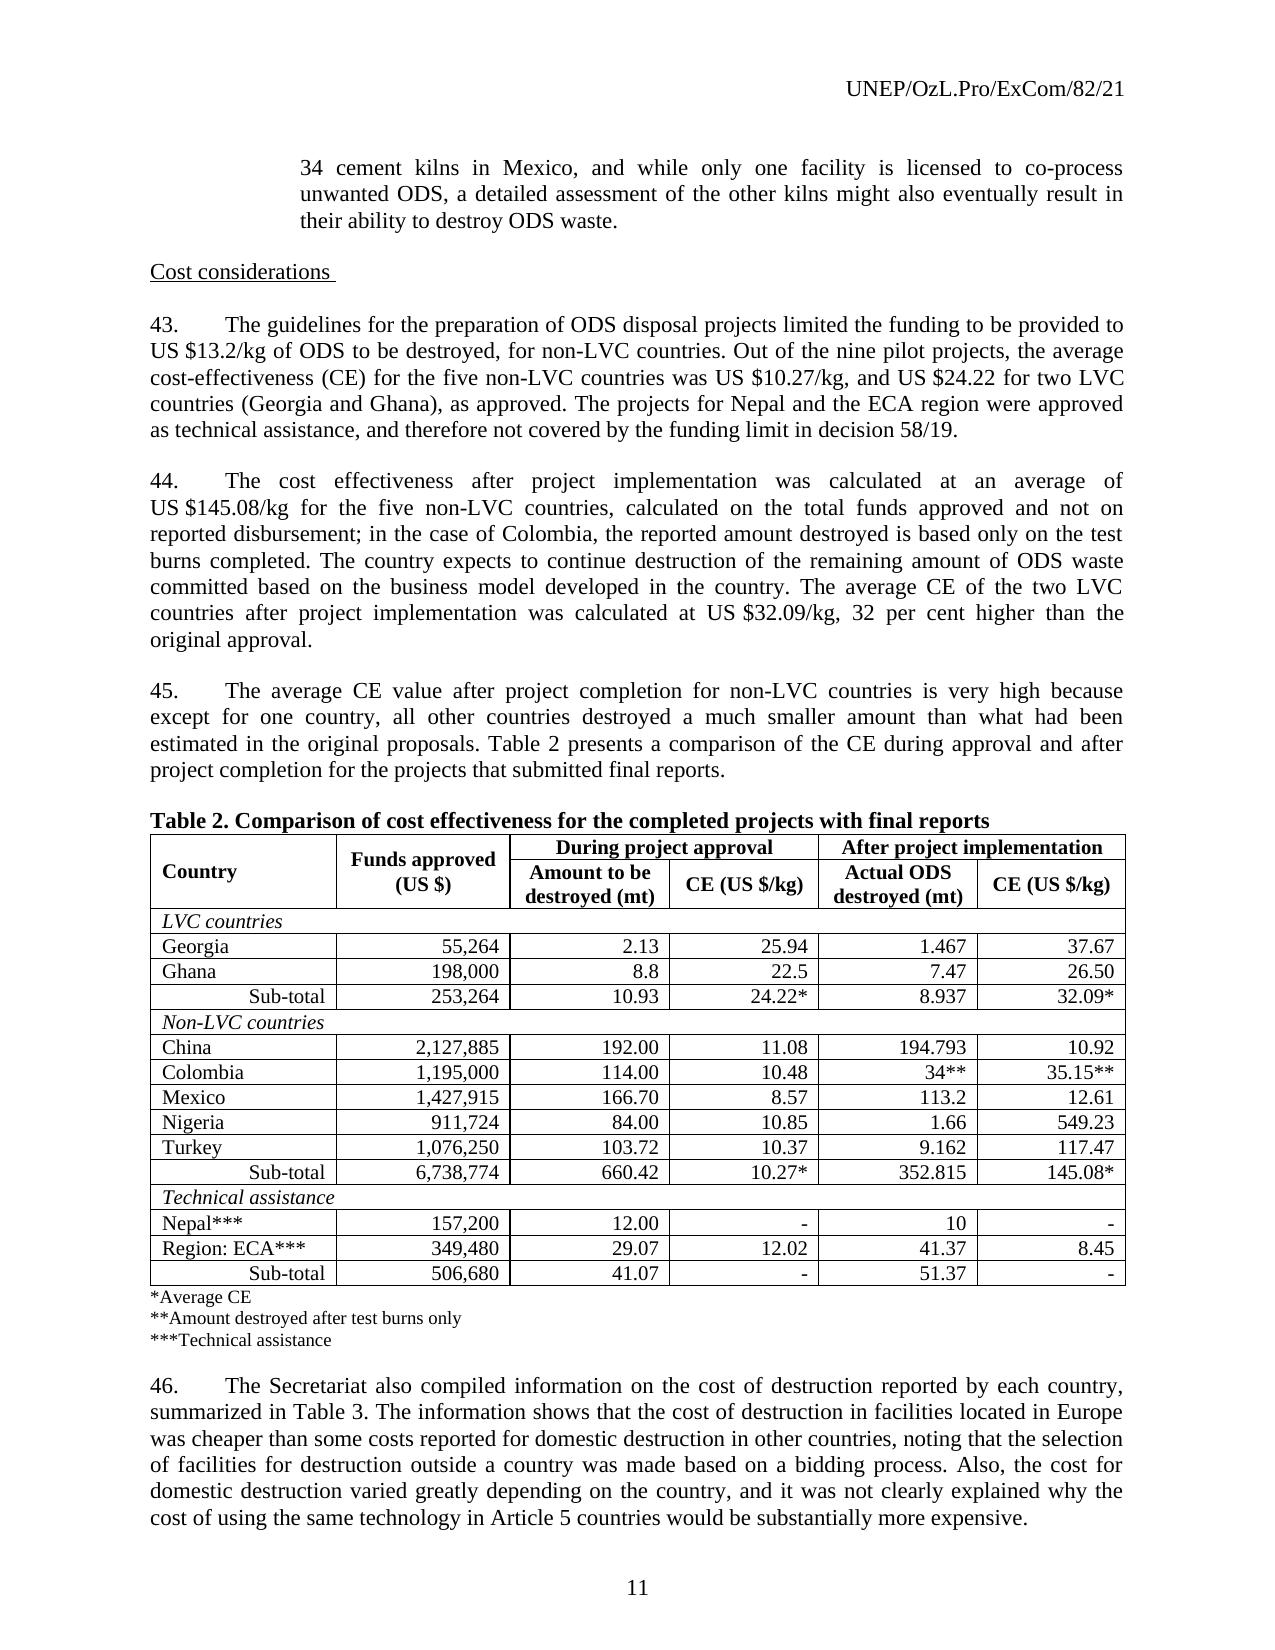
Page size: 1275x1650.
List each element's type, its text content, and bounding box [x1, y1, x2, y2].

table_cell 29.07 [511, 1236, 669, 1259]
table_cell 117.47 [978, 1135, 1125, 1159]
table_cell 41.07 [511, 1261, 669, 1285]
table_cell 1,195,000 [337, 1060, 509, 1084]
table_cell 166.70 [511, 1085, 669, 1109]
table_cell Sub-total [151, 1160, 336, 1184]
table_cell 103.72 [511, 1135, 669, 1159]
table_cell 34** [819, 1060, 977, 1084]
table_cell 253,264 [337, 985, 509, 1008]
table_cell Mexico [151, 1085, 336, 1109]
text Cost considerations [150, 258, 1125, 284]
table_cell CE (US $/kg) [670, 860, 818, 908]
table_cell 8.937 [819, 985, 977, 1008]
table_cell 12.61 [978, 1085, 1125, 1109]
table_cell 1.66 [819, 1110, 977, 1134]
table_cell CE (US $/kg) [978, 860, 1125, 908]
table_cell - [978, 1210, 1125, 1234]
table_cell 114.00 [511, 1060, 669, 1084]
table_cell - [670, 1261, 818, 1285]
table_cell 506,680 [337, 1261, 509, 1285]
subtitle The average CE value after project completion for non-LVC countries is very high because except for one country, all other countries destroyed a much smaller amount than what had been estimated in the original proposals. Table 2 presents a comparison of the CE during approval and after project completion for the projects that submitted final reports. [150, 677, 1125, 782]
table_cell 10.27* [670, 1160, 818, 1184]
table_cell 198,000 [337, 959, 509, 983]
table_cell 10.37 [670, 1135, 818, 1159]
table_cell 10.48 [670, 1060, 818, 1084]
table_header Country [151, 835, 336, 908]
table_cell 6,738,774 [337, 1160, 509, 1184]
table_cell 660.42 [511, 1160, 669, 1184]
table_cell 1,076,250 [337, 1135, 509, 1159]
table_cell 37.67 [978, 934, 1125, 958]
table_cell 352.815 [819, 1160, 977, 1184]
table_cell 55,264 [337, 934, 509, 958]
table_cell 8.45 [978, 1236, 1125, 1259]
table_cell Turkey [151, 1135, 336, 1159]
subtitle The guidelines for the preparation of ODS disposal projects limited the funding to be provided to US $13.2/kg of ODS to be destroyed, for non-LVC countries. Out of the nine pilot projects, the average cost-effectiveness (CE) for the five non-LVC countries was US $10.27/kg, and US $24.22 for two LVC countries (Georgia and Ghana), as approved. The projects for Nepal and the ECA region were approved as technical assistance, and therefore not covered by the funding limit in decision 58/19. [150, 311, 1125, 443]
table_cell 12.02 [670, 1236, 818, 1259]
table_cell 84.00 [511, 1110, 669, 1134]
table_cell 194.793 [819, 1035, 977, 1059]
table_cell 10.85 [670, 1110, 818, 1134]
table_cell 1,427,915 [337, 1085, 509, 1109]
table_header During project approval [511, 835, 818, 859]
table_cell 25.94 [670, 934, 818, 958]
table_cell 8.57 [670, 1085, 818, 1109]
table_cell 911,724 [337, 1110, 509, 1134]
table_cell 41.37 [819, 1236, 977, 1259]
table_cell 35.15** [978, 1060, 1125, 1084]
table_cell Ghana [151, 959, 336, 983]
table_cell 8.8 [511, 959, 669, 983]
subtitle The Secretariat also compiled information on the cost of destruction reported by each country, summarized in Table 3. The information shows that the cost of destruction in facilities located in Europe was cheaper than some costs reported for domestic destruction in other countries, noting that the selection of facilities for destruction outside a country was made based on a bidding process. Also, the cost for domestic destruction varied greatly depending on the country, and it was not clearly explained why the cost of using the same technology in Article 5 countries would be substantially more expensive. [150, 1372, 1125, 1530]
table_cell Sub-total [151, 1261, 336, 1285]
table_cell 10 [819, 1210, 977, 1234]
table_cell Sub-total [151, 985, 336, 1008]
table_cell - [978, 1261, 1125, 1285]
table_cell 1.467 [819, 934, 977, 958]
list Table 2. Comparison of cost effectiveness for the completed projects with final reports [150, 807, 1125, 834]
table_cell 24.22* [670, 985, 818, 1008]
table_cell Non-LVC countries [151, 1010, 1125, 1034]
list ***Technical assistance [150, 1329, 1125, 1350]
table_cell 12.00 [511, 1210, 669, 1234]
table_cell - [670, 1210, 818, 1234]
table_cell 549.23 [978, 1110, 1125, 1134]
table_cell 2.13 [511, 934, 669, 958]
table_cell Technical assistance [151, 1185, 1125, 1209]
table_cell 9.162 [819, 1135, 977, 1159]
table_cell Nepal*** [151, 1210, 336, 1234]
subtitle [225, 154, 1125, 233]
table_cell 2,127,885 [337, 1035, 509, 1059]
table_cell Colombia [151, 1060, 336, 1084]
table_cell 10.92 [978, 1035, 1125, 1059]
table_cell 26.50 [978, 959, 1125, 983]
subtitle The cost effectiveness after project implementation was calculated at an average of US $145.08/kg for the five non-LVC countries, calculated on the total funds approved and not on reported disbursement; in the case of Colombia, the reported amount destroyed is based only on the test burns completed. The country expects to continue destruction of the remaining amount of ODS waste committed based on the business model developed in the country. The average CE of the two LVC countries after project implementation was calculated at US $32.09/kg, 32 per cent higher than the original approval. [150, 468, 1125, 652]
table_cell 10.93 [511, 985, 669, 1008]
table_cell Nigeria [151, 1110, 336, 1134]
table_cell 145.08* [978, 1160, 1125, 1184]
table_cell 113.2 [819, 1085, 977, 1109]
table_cell 157,200 [337, 1210, 509, 1234]
table_cell Region: ECA*** [151, 1236, 336, 1259]
table_cell 22.5 [670, 959, 818, 983]
table_cell 11.08 [670, 1035, 818, 1059]
table_cell 349,480 [337, 1236, 509, 1259]
table_header Funds approved (US $) [337, 835, 509, 908]
list *Average CE [150, 1286, 1125, 1307]
table_cell LVC countries [151, 909, 1125, 933]
table_cell 192.00 [511, 1035, 669, 1059]
table_cell China [151, 1035, 336, 1059]
table_header After project implementation [819, 835, 1125, 859]
table_cell 51.37 [819, 1261, 977, 1285]
list **Amount destroyed after test burns only [150, 1307, 1125, 1329]
table_cell Amount to be destroyed (mt) [511, 860, 669, 908]
table_cell 7.47 [819, 959, 977, 983]
table_cell 32.09* [978, 985, 1125, 1008]
table_cell Actual ODS destroyed (mt) [819, 860, 977, 908]
table_cell Georgia [151, 934, 336, 958]
